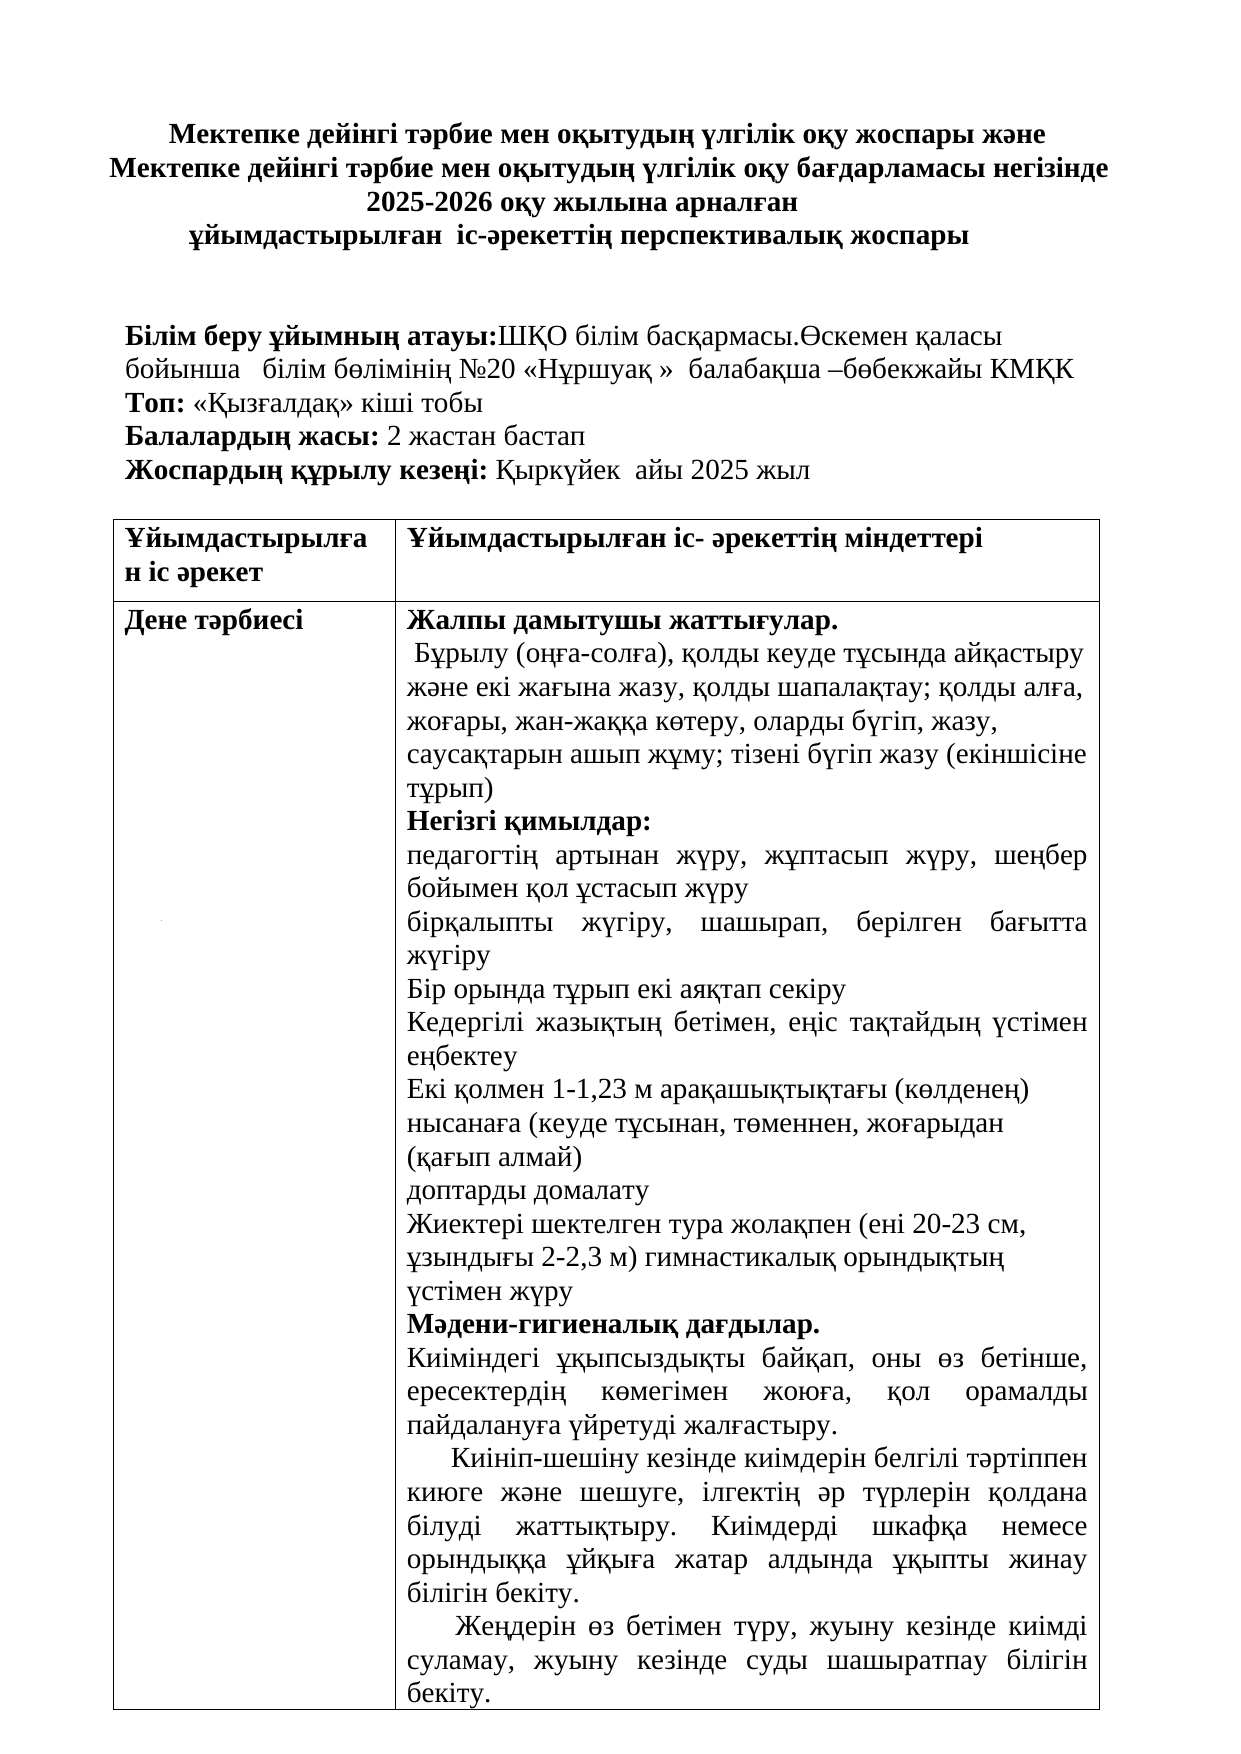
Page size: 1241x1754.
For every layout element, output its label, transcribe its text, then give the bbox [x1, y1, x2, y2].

text Топ: «Қызғалдақ» кіші тобы [125, 385, 1122, 418]
subtitle Мектепке дейінгі тәрбие мен оқытудың үлгілік оқу бағдарламасы негізінде [109, 150, 1108, 184]
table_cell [396, 602, 1099, 1709]
table_header Ұйымдастырылған іс- әрекеттің міндеттері [396, 520, 1099, 601]
text Мектепке дейінгі тәрбие мен оқытудың үлгілік оқу жоспары және [139, 117, 1122, 150]
text Жоспардың құрылу кезеңі: Қыркүйек айы 2025 жыл [125, 452, 1122, 486]
text Білім беру ұйымның атауы:ШҚО білім басқармасы.Өскемен қаласы бойынша білім бөлімінің №20 «Нұршуақ » балабақша –бөбекжайы КМҚК [125, 318, 1122, 385]
subtitle ұйымдастырылған іс-әрекеттің перспективалық жоспары [0, 217, 1109, 251]
table_cell Дене тәрбиесі [114, 602, 395, 1709]
text 2025-2026 оқу жылына арналған [0, 184, 1122, 217]
text Балалардың жасы: 2 жастан бастап [125, 418, 1122, 452]
table_header Ұйымдастырылған іс әрекет [114, 520, 395, 601]
